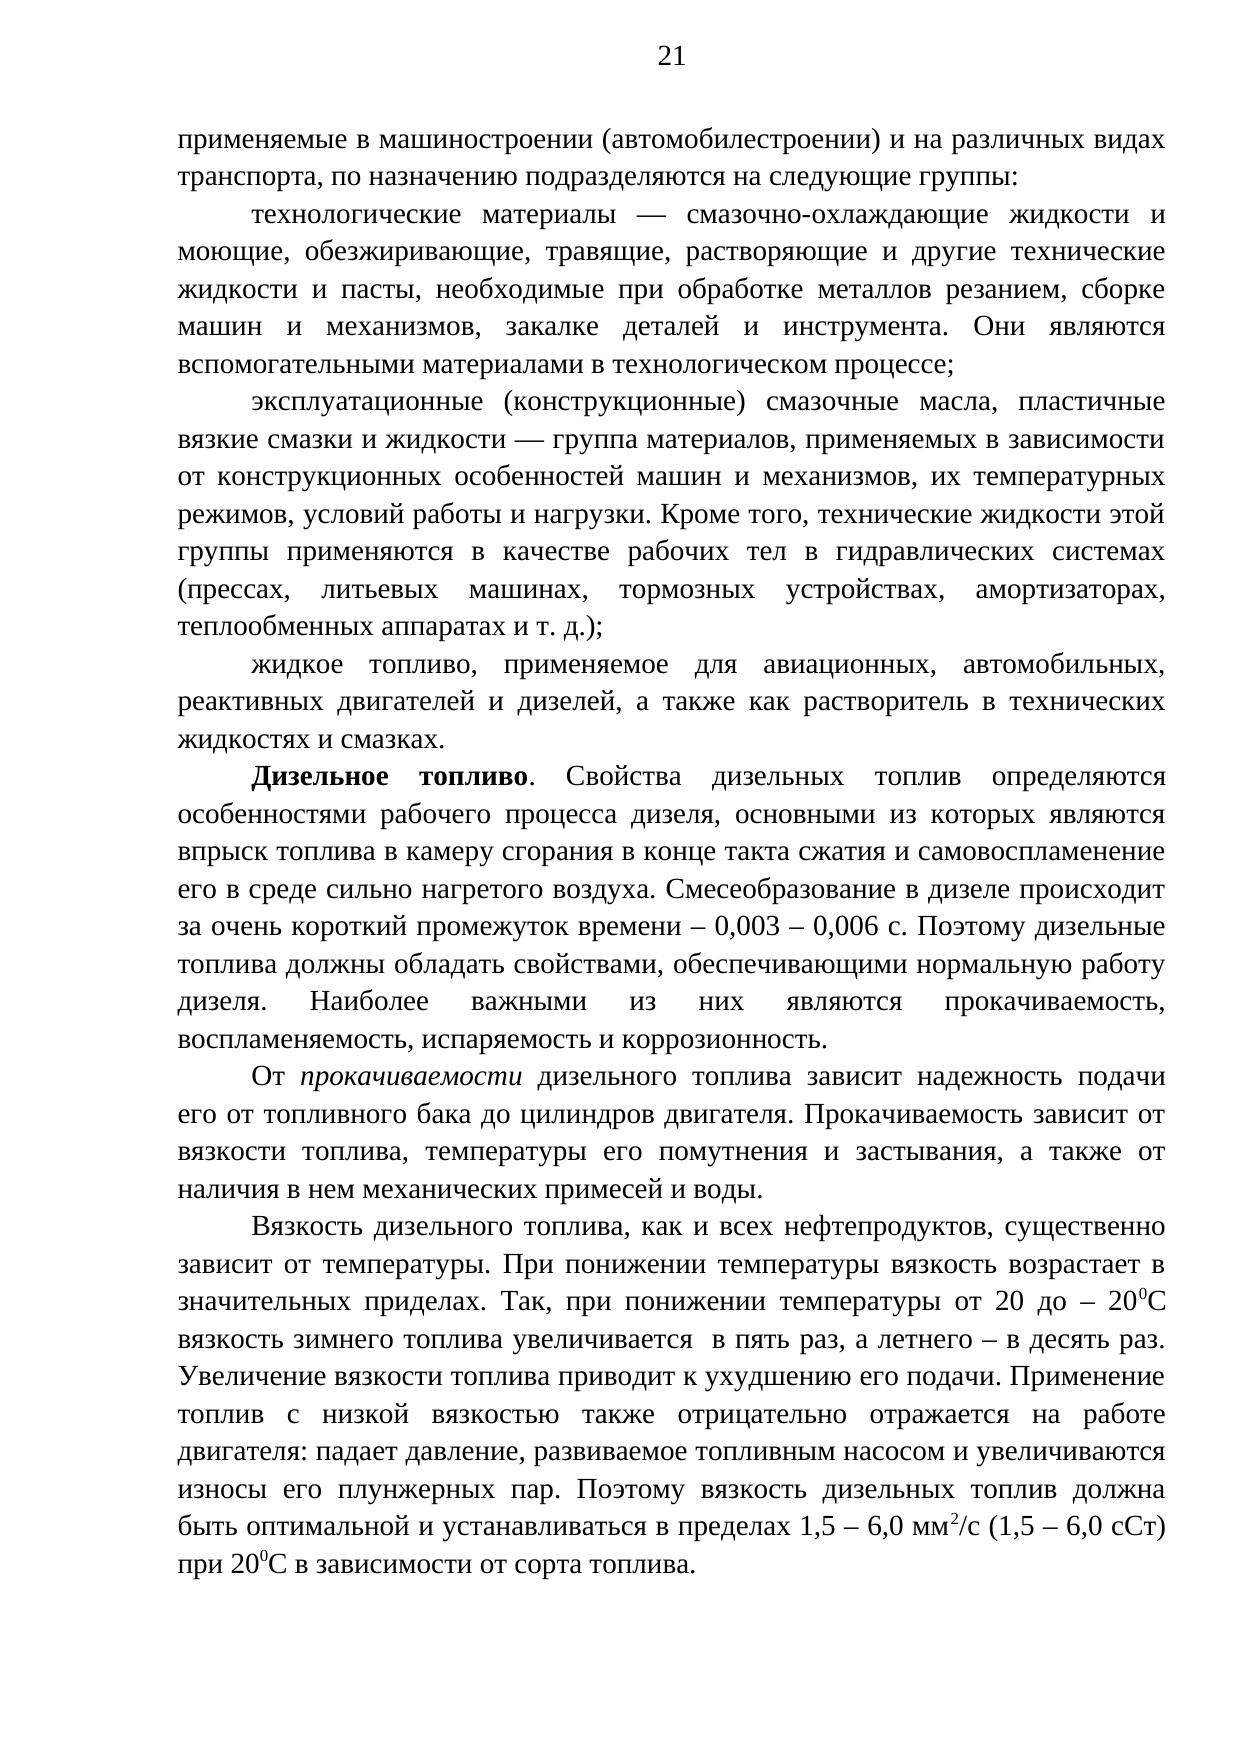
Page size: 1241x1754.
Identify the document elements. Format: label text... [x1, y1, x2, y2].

text Дизельное топливо. Свойства дизельных топлив определяются особенностями рабочего процесса дизеля, основными из которых являются впрыск топлива в камеру сгорания в конце такта сжатия и самовоспламенение его в среде сильно нагретого воздуха. Смесеобразование в дизеле происходит за очень короткий промежуток времени – 0,003 – 0,006 с. Поэтому дизельные топлива должны обладать свойствами, обеспечивающими нормальную работу дизеля. Наиболее важными из них являются прокачиваемость, воспламеняемость, испаряемость и коррозионность. [177, 981, 1166, 1281]
text эксплуатационные (конструкционные) смазочные масла, пластичные вязкие смазки и жидкости — группа материалов, применяемых в зависимости от конструкционных особенностей машин и механизмов, их температурных режимов, условий работы и нагрузки. Кроме того, технические жидкости этой группы применяются в качестве рабочих тел в гидравлических системах (прессах, литьевых машинах, тормозных устройствах, амортизаторах, теплообменных аппаратах и т. д.); [177, 606, 1166, 868]
text жидкое топливо, применяемое для авиационных, автомобильных, реактивных двигателей и дизелей, а также как растворитель в технических жидкостях и смазках. [177, 868, 1166, 981]
list Горюче-смазочные материалы (ГСМ), применяемые при техническом обслуживании ЖДСМ, их виды, характеристики [177, 193, 1166, 268]
text технологические материалы — смазочно-охлаждающие жидкости и моющие, обезжиривающие, травящие, растворяющие и другие технические жидкости и пасты, необходимые при обработке металлов резанием, сборке машин и механизмов, закалке деталей и инструмента. Они являются вспомогательными материалами в технологическом процессе; [177, 418, 1166, 606]
list Учебный вопрос 1 [177, 156, 1166, 193]
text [177, 1431, 1166, 1618]
text От прокачиваемости дизельного топлива зависит надежность подачи его от топливного бака до цилиндров двигателя. Прокачиваемость зависит от вязкости топлива, температуры его помутнения и застывания, а также от наличия в нем механических примесей и воды. [177, 1281, 1166, 1431]
text Классификация смазочных материалов и технических жидкостей. Смазочные материалы и технические (технологические) жидкости, применяемые в машиностроении (автомобилестроении) и на различных видах транспорта, по назначению подразделяются на следующие группы: [177, 268, 1166, 418]
